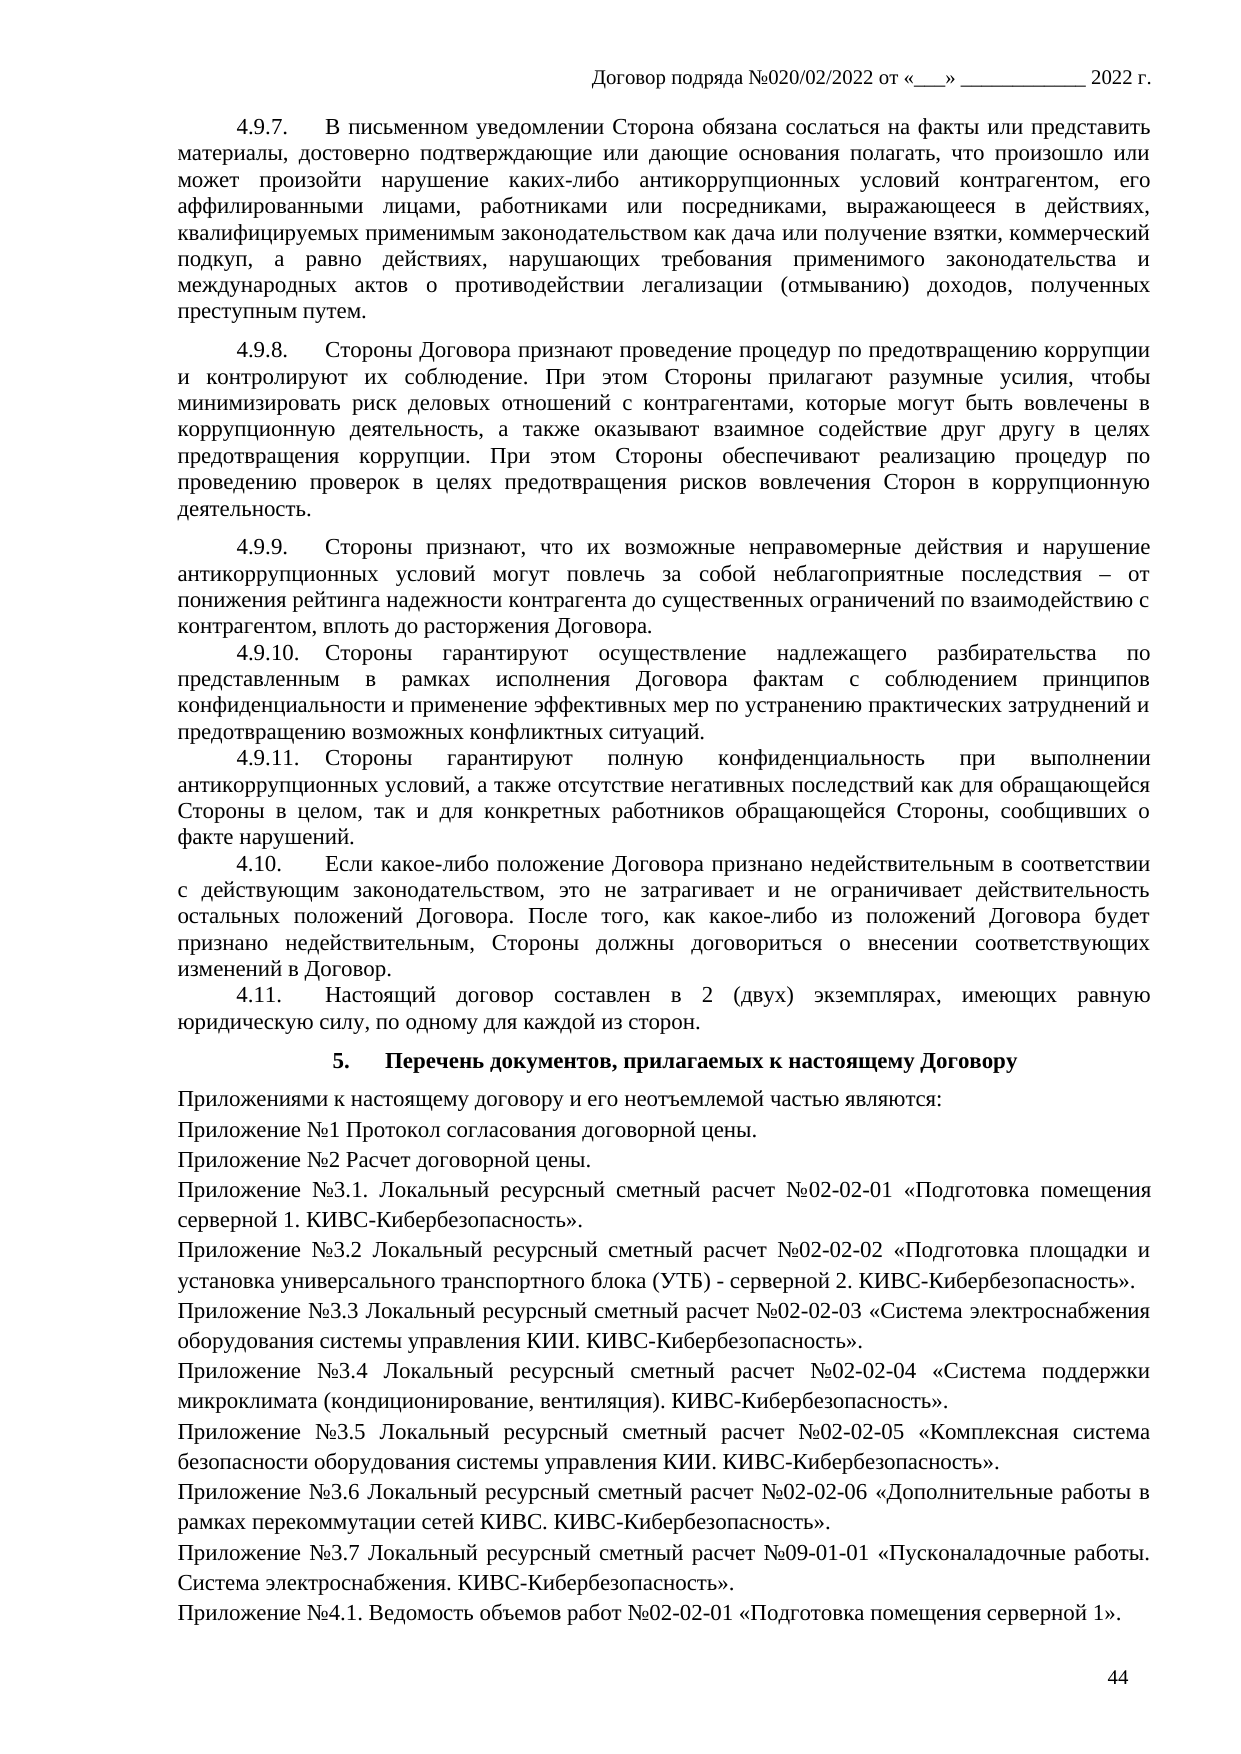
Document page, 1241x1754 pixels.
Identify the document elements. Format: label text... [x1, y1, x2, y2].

text Стороны Договора признают проведение процедур по предотвращению коррупции и контролируют их соблюдение. При этом Стороны прилагают разумные усилия, чтобы минимизировать риск деловых отношений с контрагентами, которые могут быть вовлечены в коррупционную деятельность, а также оказывают взаимное содействие друг другу в целях предотвращения коррупции. При этом Стороны обеспечивают реализацию процедур по проведению проверок в целях предотвращения рисков вовлечения Сторон в коррупционную деятельность. [177, 336, 1152, 521]
text Приложение №3.5 Локальный ресурсный сметный расчет №02-02-05 «Комплексная система безопасности оборудования системы управления КИИ. КИВС-Кибербезопасность». [177, 1418, 1152, 1474]
text Приложениями к настоящему договору и его неотъемлемой частью являются: [177, 1086, 1152, 1112]
text Перечень документов, прилагаемых к настоящему Договору [177, 1047, 1152, 1073]
text Стороны признают, что их возможные неправомерные действия и нарушение антикоррупционных условий могут повлечь за собой неблагоприятные последствия – от понижения рейтинга надежности контрагента до существенных ограничений по взаимодействию с контрагентом, вплоть до расторжения Договора. [177, 533, 1152, 639]
text Приложение №2 Расчет договорной цены. [177, 1146, 1152, 1172]
text Стороны гарантируют полную конфиденциальность при выполнении антикоррупционных условий, а также отсутствие негативных последствий как для обращающейся Стороны в целом, так и для конкретных работников обращающейся Стороны, сообщивших о факте нарушений. [177, 744, 1152, 850]
text Стороны гарантируют осуществление надлежащего разбирательства по представленным в рамках исполнения Договора фактам с соблюдением принципов конфиденциальности и применение эффективных мер по устранению практических затруднений и предотвращению возможных конфликтных ситуаций. [177, 639, 1152, 744]
text В письменном уведомлении Сторона обязана сослаться на факты или представить материалы, достоверно подтверждающие или дающие основания полагать, что произошло или может произойти нарушение каких-либо антикоррупционных условий контрагентом, его аффилированными лицами, работниками или посредниками, выражающееся в действиях, квалифицируемых применимым законодательством как дача или получение взятки, коммерческий подкуп, а равно действиях, нарушающих требования применимого законодательства и международных актов о противодействии легализации (отмыванию) доходов, полученных преступным путем. [177, 113, 1152, 324]
text Приложение №1 Протокол согласования договорной цены. [177, 1116, 1152, 1142]
text Приложение №3.2 Локальный ресурсный сметный расчет №02-02-02 «Подготовка площадки и установка универсального транспортного блока (УТБ) - серверной 2. КИВС-Кибербезопасность». [177, 1237, 1152, 1293]
text Настоящий договор составлен в 2 (двух) экземплярах, имеющих равную юридическую силу, по одному для каждой из сторон. [177, 981, 1152, 1034]
text Приложение №4.1. Ведомость объемов работ №02-02-01 «Подготовка помещения серверной 1». [177, 1599, 1152, 1625]
text Приложение №3.4 Локальный ресурсный сметный расчет №02-02-04 «Система поддержки микроклимата (кондиционирование, вентиляция). КИВС-Кибербезопасность». [177, 1357, 1152, 1414]
text Если какое-либо положение Договора признано недействительным в соответствии с действующим законодательством, это не затрагивает и не ограничивает действительность остальных положений Договора. После того, как какое-либо из положений Договора будет признано недействительным, Стороны должны договориться о внесении соответствующих изменений в Договор. [177, 850, 1152, 981]
text Приложение №3.7 Локальный ресурсный сметный расчет №09-01-01 «Пусконаладочные работы. Система электроснабжения. КИВС-Кибербезопасность». [177, 1539, 1152, 1595]
text Приложение №3.6 Локальный ресурсный сметный расчет №02-02-06 «Дополнительные работы в рамках перекоммутации сетей КИВС. КИВС-Кибербезопасность». [177, 1478, 1152, 1535]
text Приложение №3.3 Локальный ресурсный сметный расчет №02-02-03 «Система электроснабжения оборудования системы управления КИИ. КИВС-Кибербезопасность». [177, 1297, 1152, 1353]
text Приложение №3.1. Локальный ресурсный сметный расчет №02-02-01 «Подготовка помещения серверной 1. КИВС-Кибербезопасность». [177, 1176, 1152, 1233]
